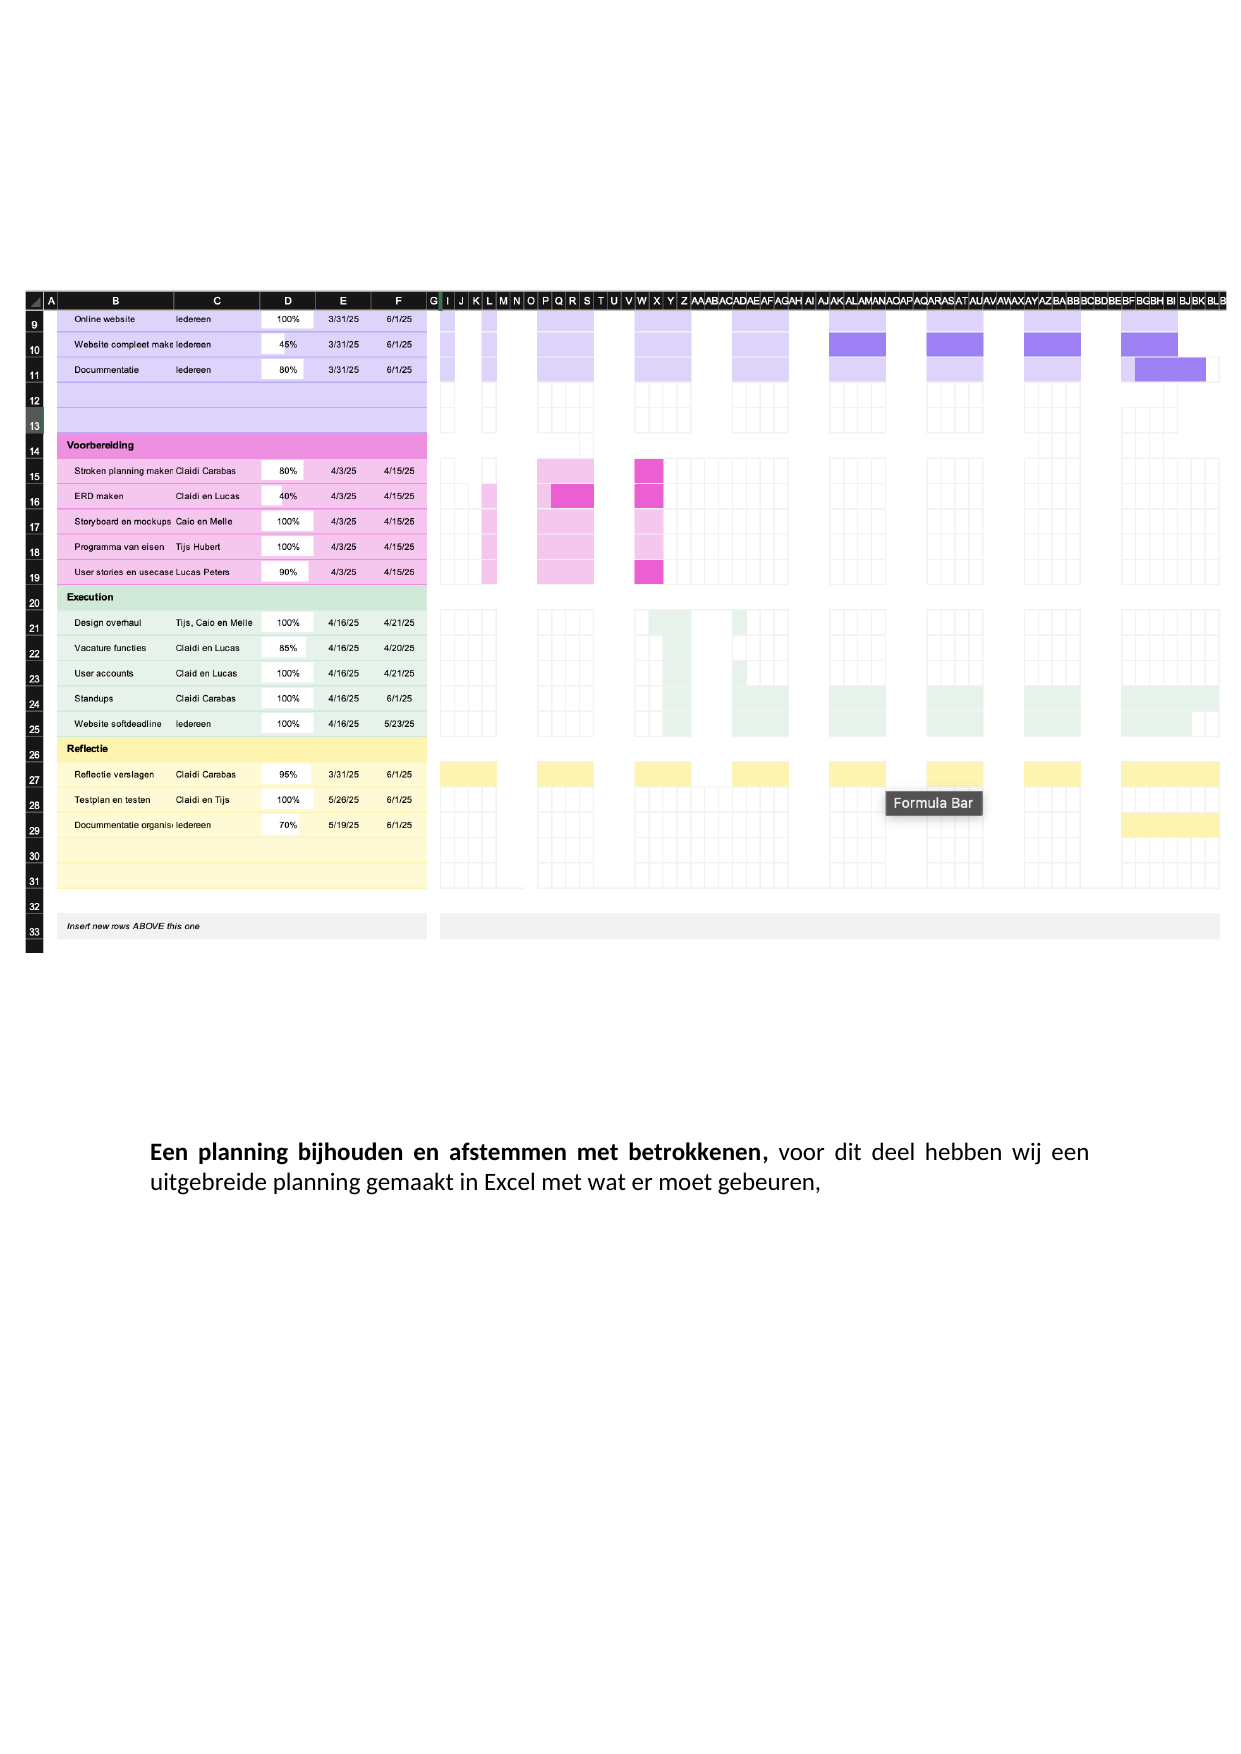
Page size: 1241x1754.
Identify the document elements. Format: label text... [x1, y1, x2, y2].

picture [25, 289, 1227, 953]
text Een planning bijhouden en afstemmen met betrokkenen, voor dit deel hebben wij een uitgebreide planning gemaakt in Excel met wat er moet gebeuren, [150, 1136, 1090, 1197]
